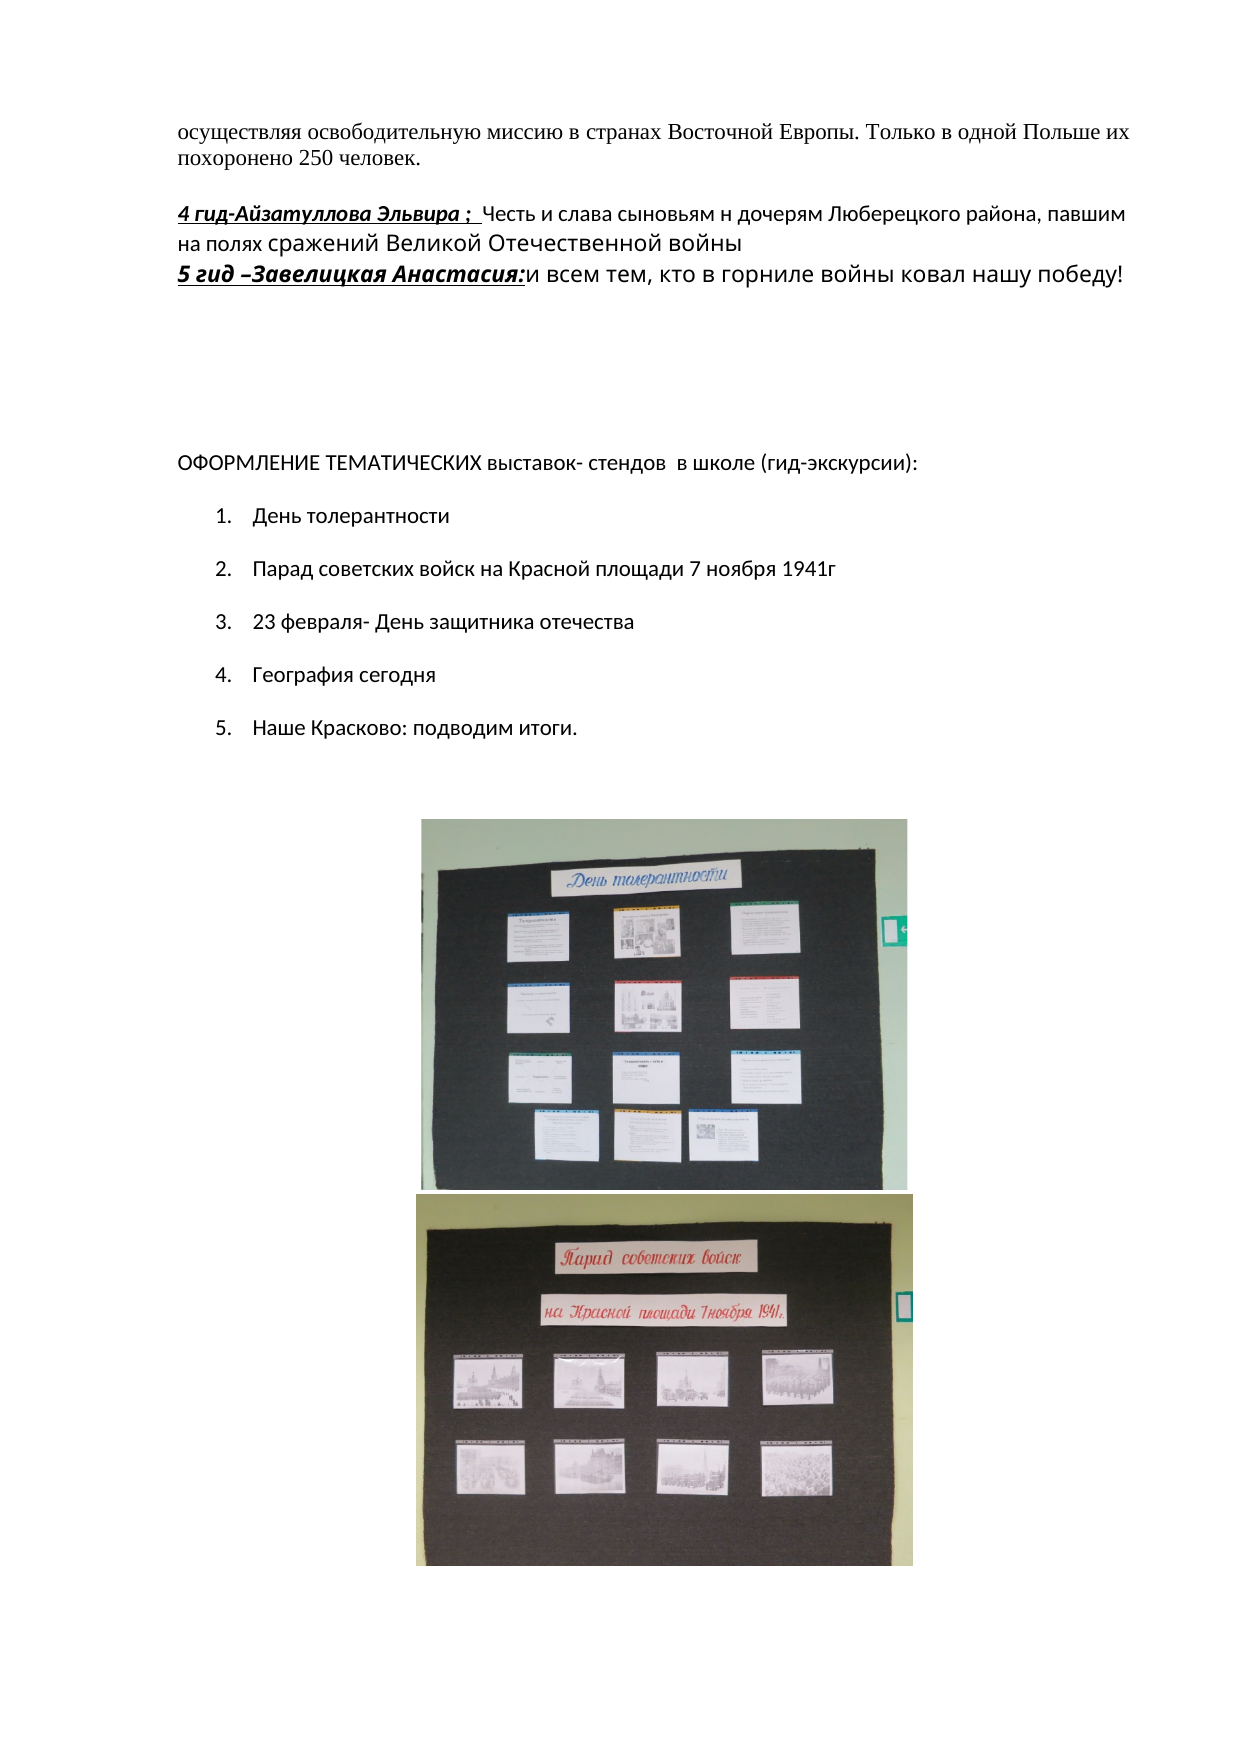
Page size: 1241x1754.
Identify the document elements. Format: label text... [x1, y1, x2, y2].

list 23 февраля- День защитника отечества [215, 607, 1152, 636]
text ОФОРМЛЕНИЕ ТЕМАТИЧЕСКИХ выставок- стендов в школе (гид-экскурсии): [177, 448, 1152, 476]
picture [421, 819, 908, 1190]
list День толерантности [215, 501, 1152, 529]
text 4 гид-Айзатуллова Эльвира ; Честь и слава сыновьям н дочерям Люберецкого района, павшим на полях сражений Великой Отечественной войны [177, 199, 1152, 258]
list Парад советских войск на Красной площади 7 ноября 1941г [215, 554, 1152, 582]
picture [416, 1194, 913, 1566]
text 5 гид –Завелицкая Анастасия:и всем тем, кто в горниле войны ковал нашу победу! [177, 258, 1152, 289]
list География сегодня [215, 661, 1152, 688]
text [177, 118, 1152, 171]
list Наше Красково: подводим итоги. [215, 713, 1152, 742]
